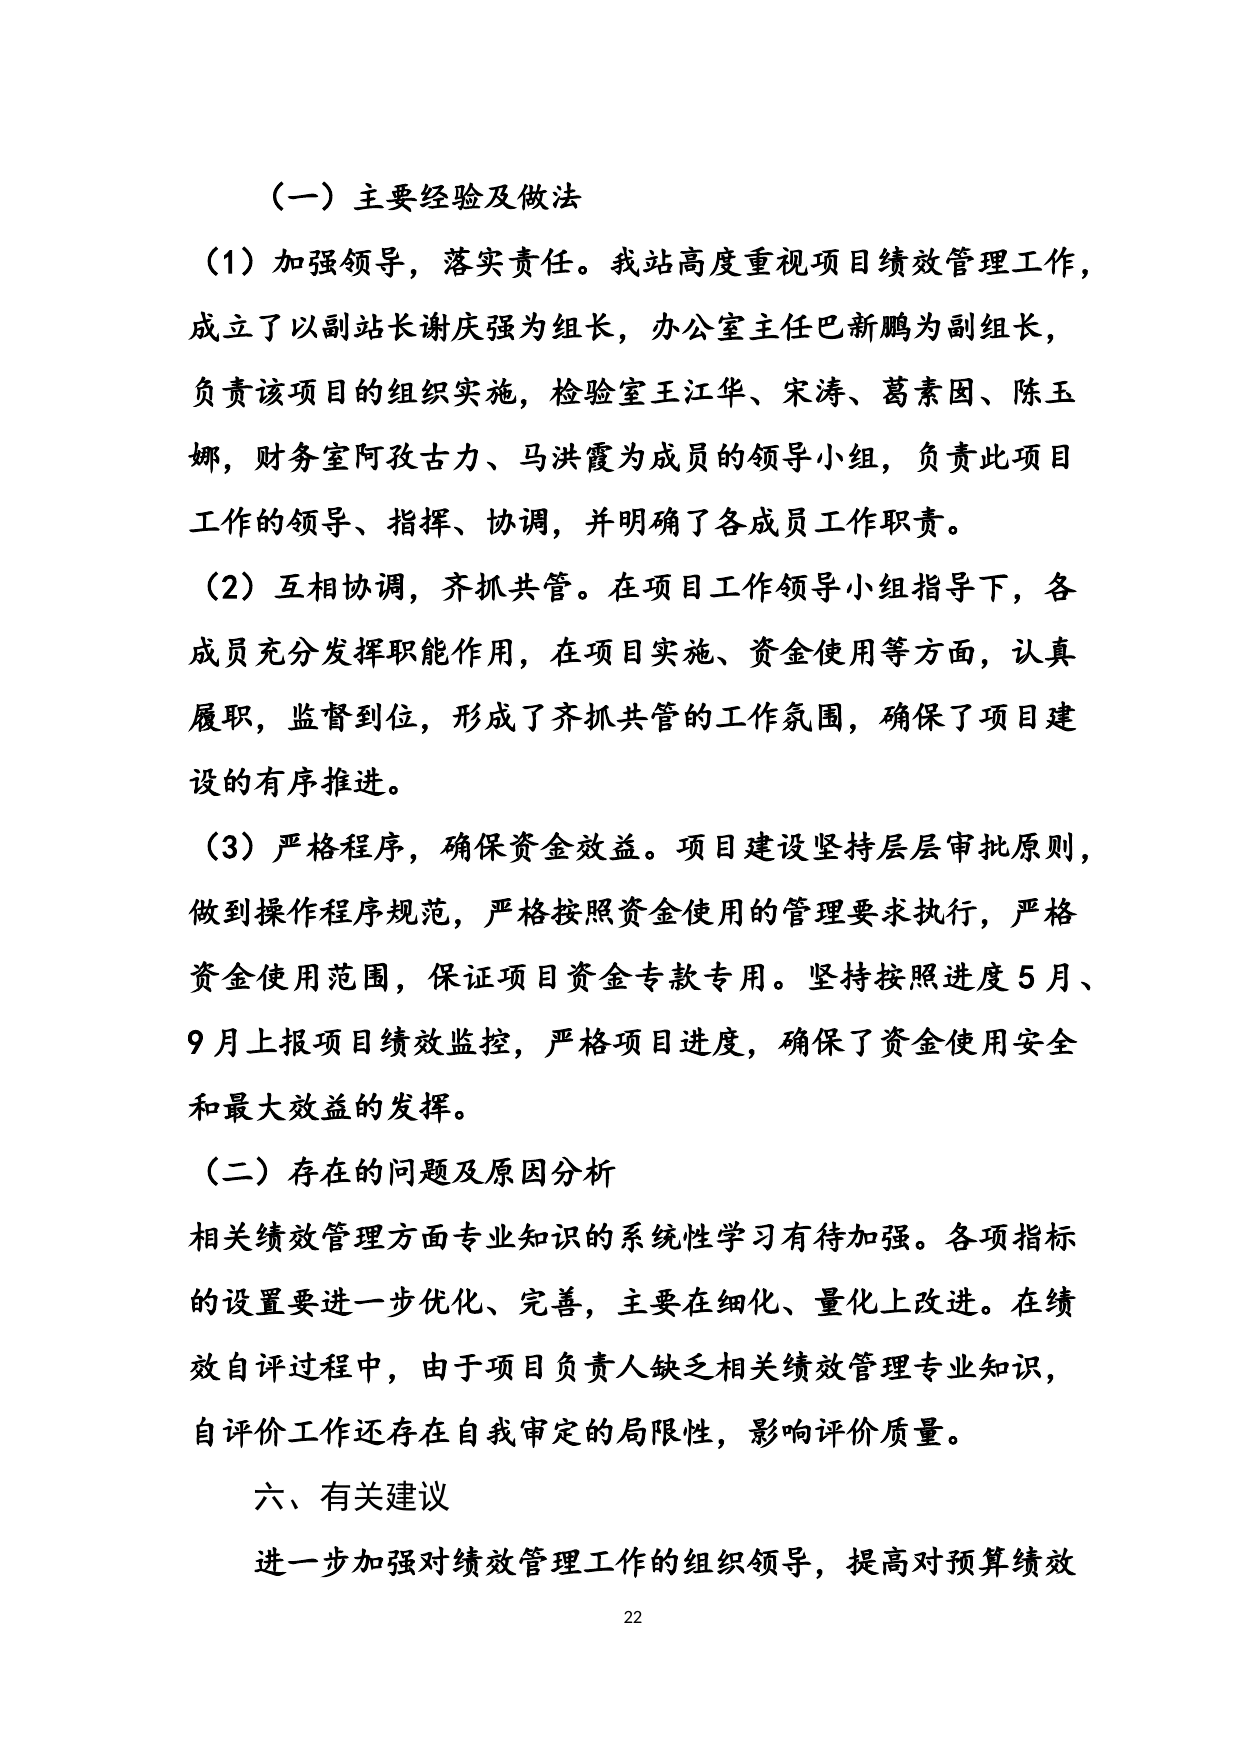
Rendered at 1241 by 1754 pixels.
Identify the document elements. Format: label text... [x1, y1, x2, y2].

text 六、有关建议 [187, 1462, 1078, 1527]
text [187, 1527, 1078, 1592]
text （一）主要经验及做法 （1）加强领导，落实责任。我站高度重视项目绩效管理工作，成立了以副站长谢庆强为组长，办公室主任巴新鹏为副组长，负责该项目的组织实施，检验室王江华、宋涛、葛素囡、陈玉娜，财务室阿孜古力、马洪霞为成员的领导小组，负责此项目工作的领导、指挥、协调，并明确了各成员工作职责。 （2）互相协调，齐抓共管。在项目工作领导小组指导下，各成员充分发挥职能作用，在项目实施、资金使用等方面，认真履职，监督到位，形成了齐抓共管的工作氛围，确保了项目建设的有序推进。 （3）严格程序，确保资金效益。项目建设坚持层层审批原则，做到操作程序规范，严格按照资金使用的管理要求执行，严格资金使用范围，保证项目资金专款专用。坚持按照进度5月、9月上报项目绩效监控，严格项目进度，确保了资金使用安全和最大效益的发挥。 （二）存在的问题及原因分析 相关绩效管理方面专业知识的系统性学习有待加强。各项指标的设置要进一步优化、完善，主要在细化、量化上改进。在绩效自评过程中，由于项目负责人缺乏相关绩效管理专业知识，自评价工作还存在自我审定的局限性，影响评价质量。 [187, 162, 1078, 1462]
